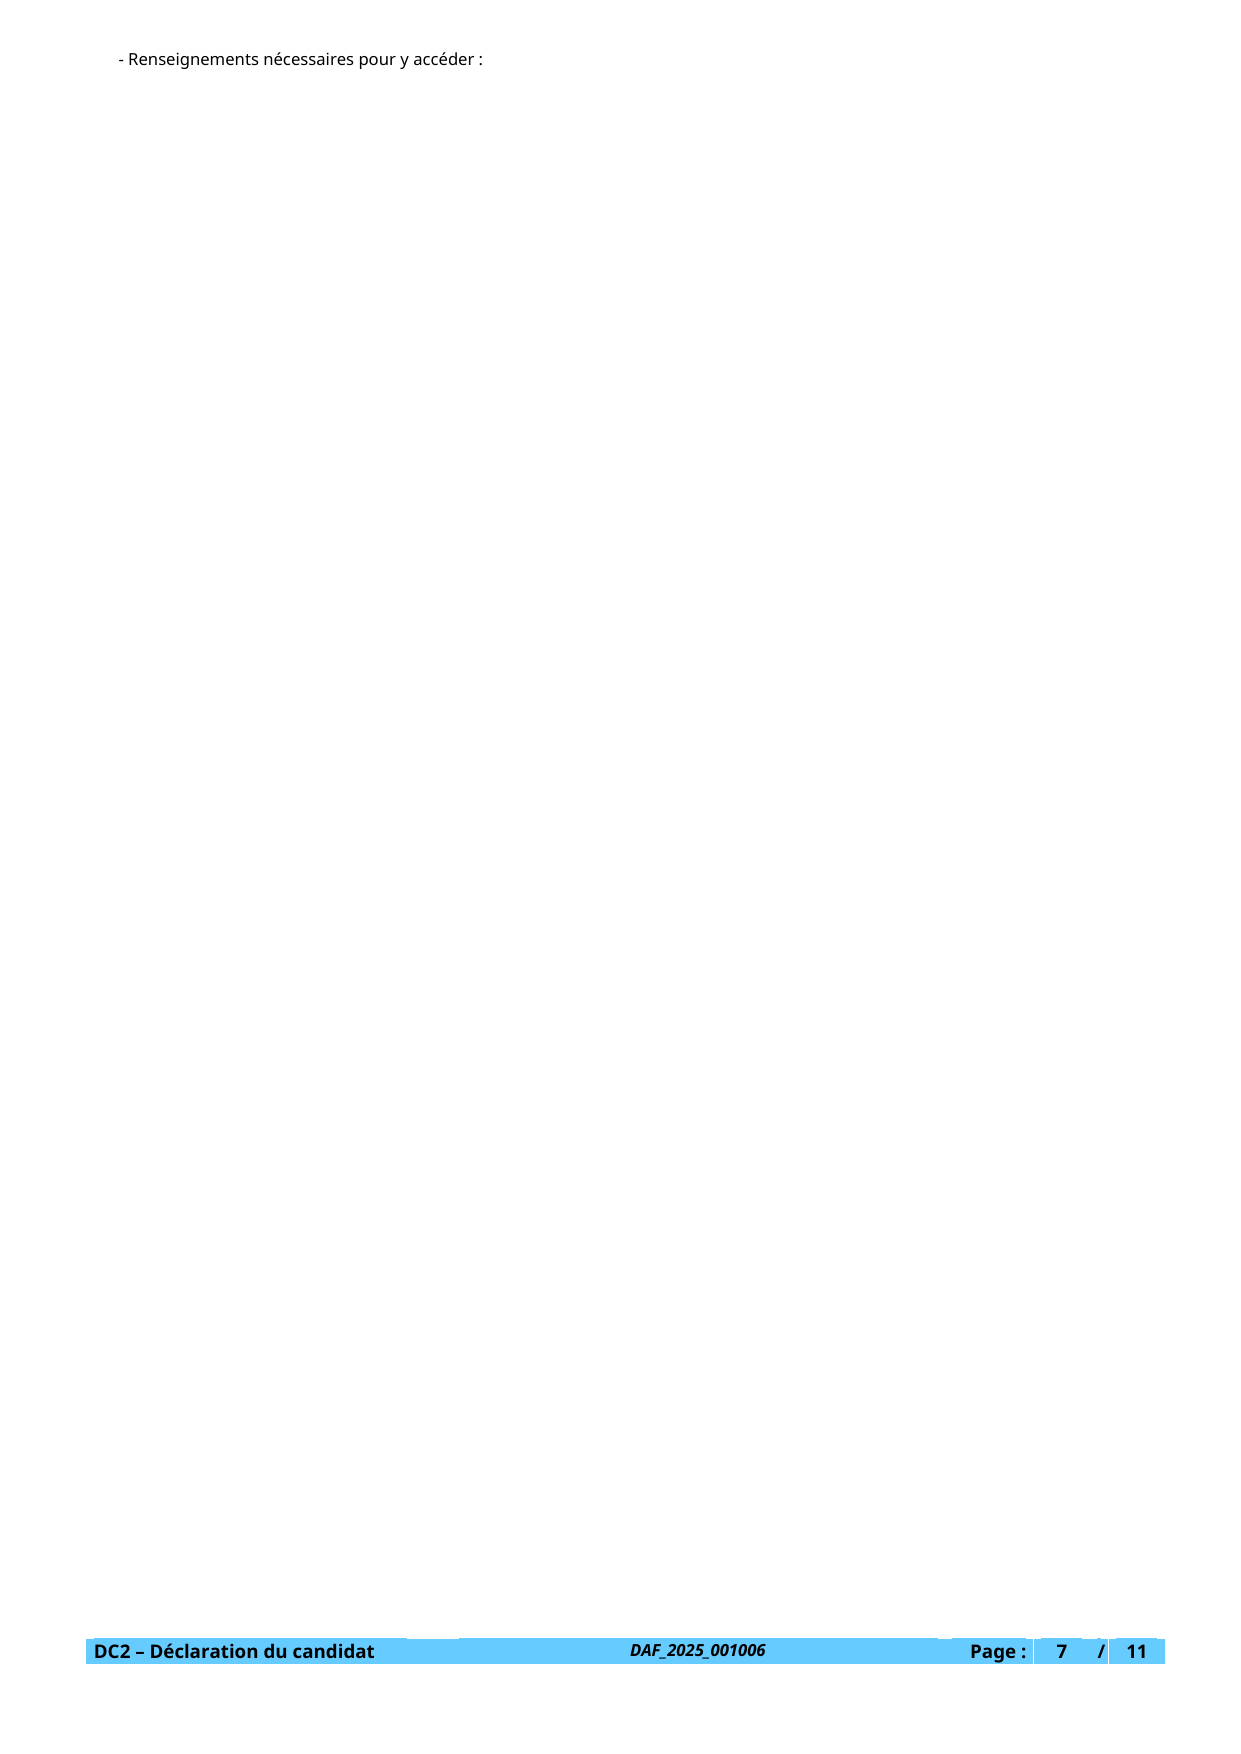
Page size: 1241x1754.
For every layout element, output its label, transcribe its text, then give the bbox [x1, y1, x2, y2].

text - Renseignements nécessaires pour y accéder : [118, 47, 1152, 70]
